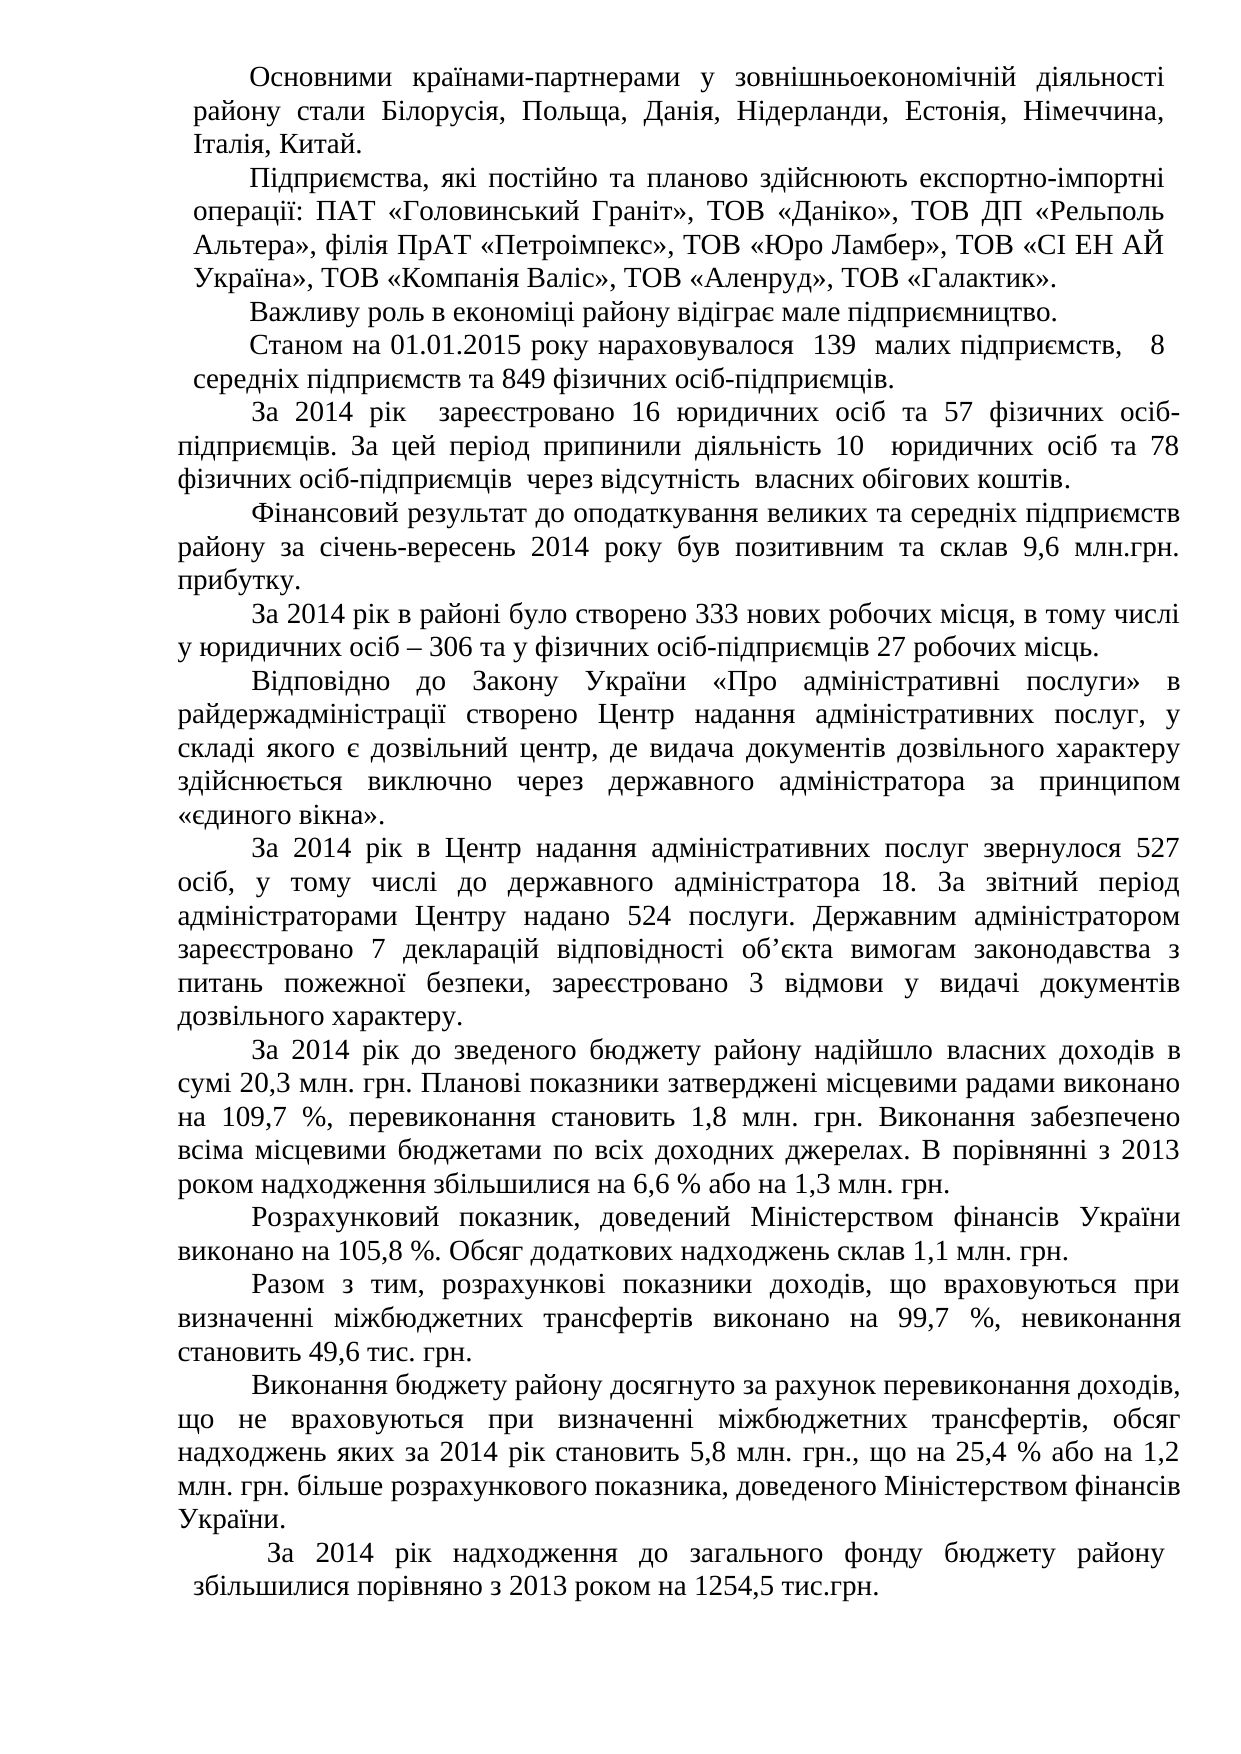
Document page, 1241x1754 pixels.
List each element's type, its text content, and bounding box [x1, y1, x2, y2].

text Основними країнами-партнерами у зовнішньоекономічній діяльності району стали Білорусія, Польща, Данія, Нідерланди, Естонія, Німеччина, Італія, Китай. [193, 59, 1166, 160]
text За 2014 рік в Центр надання адміністративних послуг звернулося 527 осіб, у тому числі до державного адміністратора 18. За звітний період адміністраторами Центру надано 524 послуги. Державним адміністратором зареєстровано 7 декларацій відповідності об’єкта вимогам законодавства з питань пожежної безпеки, зареєстровано 3 відмови у видачі документів дозвільного характеру. [177, 831, 1181, 1032]
text За 2014 рік в районі було створено 333 нових робочих місця, в тому числі у юридичних осіб – 306 та у фізичних осіб-підприємців 27 робочих місць. [177, 596, 1181, 663]
text Станом на 01.01.2015 року нараховувалося 139 малих підприємств, 8 середніх підприємств та 849 фізичних осіб-підприємців. [193, 327, 1166, 394]
text За 2014 рік зареєстровано 16 юридичних осіб та 57 фізичних осіб-підприємців. За цей період припинили діяльність 10 юридичних осіб та 78 фізичних осіб-підприємців через відсутність власних обігових коштів. [177, 394, 1181, 495]
text Разом з тим, розрахункові показники доходів, що враховуються при визначенні міжбюджетних трансфертів виконано на 99,7 %, невиконання становить 49,6 тис. грн. [177, 1267, 1181, 1367]
text За 2014 рік до зведеного бюджету району надійшло власних доходів в сумі 20,3 млн. грн. Планові показники затверджені місцевими радами виконано на 109,7 %, перевиконання становить 1,8 млн. грн. Виконання забезпечено всіма місцевими бюджетами по всіх доходних джерелах. В порівнянні з 2013 роком надходження збільшилися на 6,6 % або на 1,3 млн. грн. [177, 1032, 1181, 1199]
text Фінансовий результат до оподаткування великих та середніх підприємств району за січень-вересень 2014 року був позитивним та склав 9,6 млн.грн. прибутку. [177, 495, 1181, 596]
text Відповідно до Закону України «Про адміністративні послуги» в райдержадміністрації створено Центр надання адміністративних послуг, у складі якого є дозвільний центр, де видача документів дозвільного характеру здійснюється виключно через державного адміністратора за принципом «єдиного вікна». [177, 663, 1181, 831]
text Важливу роль в економіці району відіграє мале підприємництво. [193, 294, 1166, 327]
text Підприємства, які постійно та планово здійснюють експортно-імпортні операції: ПАТ «Головинський Граніт», ТОВ «Даніко», ТОВ ДП «Рельполь Альтера», філія ПрАТ «Петроімпекс», ТОВ «Юро Ламбер», ТОВ «СІ ЕН АЙ Україна», ТОВ «Компанія Валіс», ТОВ «Аленруд», ТОВ «Галактик». [193, 160, 1166, 294]
text Виконання бюджету району досягнуто за рахунок перевиконання доходів, що не враховуються при визначенні міжбюджетних трансфертів, обсяг надходжень яких за 2014 рік становить 5,8 млн. грн., що на 25,4 % або на 1,2 млн. грн. більше розрахункового показника, доведеного Міністерством фінансів України. [177, 1367, 1181, 1535]
text Розрахунковий показник, доведений Міністерством фінансів України виконано на 105,8 %. Обсяг додаткових надходжень склав 1,1 млн. грн. [177, 1199, 1181, 1267]
text За 2014 рік надходження до загального фонду бюджету району збільшилися порівняно з 2013 роком на 1254,5 тис.грн. [193, 1535, 1166, 1602]
